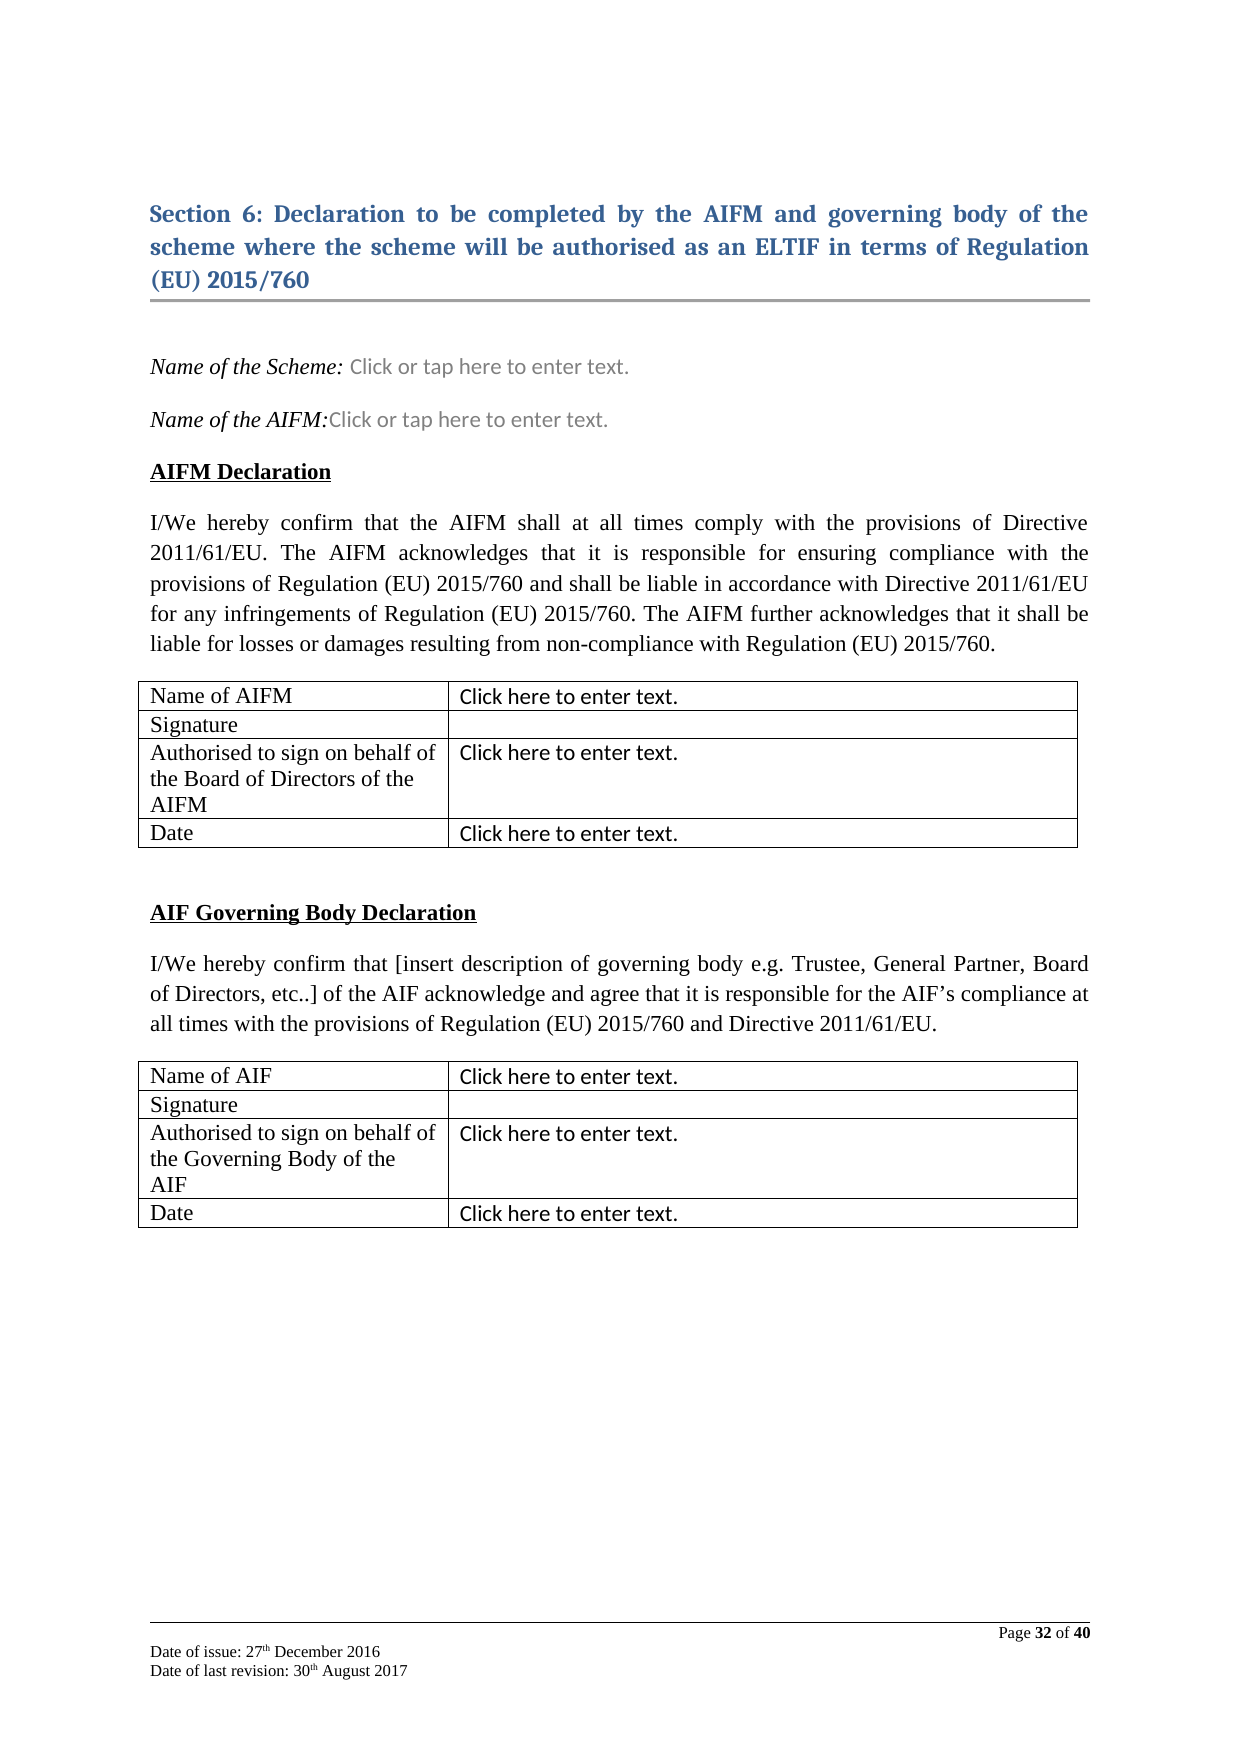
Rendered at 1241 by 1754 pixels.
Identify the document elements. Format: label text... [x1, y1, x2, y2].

table_cell [449, 711, 1077, 737]
text I/We hereby confirm that the AIFM shall at all times comply with the provisions of Directive 2011/61/EU. The AIFM acknowledges that it is responsible for ensuring compliance with the provisions of Regulation (EU) 2015/760 and shall be liable in accordance with Directive 2011/61/EU for any infringements of Regulation (EU) 2015/760. The AIFM further acknowledges that it shall be liable for losses or damages resulting from non-compliance with Regulation (EU) 2015/760. [150, 509, 1090, 656]
table_cell Signature [139, 711, 448, 737]
subtitle Section 6: Declaration to be completed by the AIFM and governing body of the scheme where the scheme will be authorised as an ELTIF in terms of Regulation (EU) 2015/760 [150, 200, 1090, 295]
table_cell Date [139, 819, 448, 847]
table_header Name of AIF [139, 1062, 448, 1090]
text AIFM Declaration [150, 458, 1090, 484]
text Name of the AIFM: [150, 405, 1090, 433]
table_cell Authorised to sign on behalf of the Board of Directors of the AIFM [139, 739, 448, 818]
text I/We hereby confirm that [insert description of governing body e.g. Trustee, General Partner, Board of Directors, etc..] of the AIF acknowledge and agree that it is responsible for the AIF’s compliance at all times with the provisions of Regulation (EU) 2015/760 and Directive 2011/61/EU. [150, 950, 1090, 1037]
table_cell Authorised to sign on behalf of the Governing Body of the AIF [139, 1119, 448, 1198]
table_cell Signature [139, 1091, 448, 1118]
text AIF Governing Body Declaration [150, 899, 1090, 925]
table_header Name of AIFM [139, 682, 448, 710]
table_cell Date [139, 1199, 448, 1227]
table_cell [449, 1091, 1077, 1118]
text Name of the Scheme: [150, 352, 1090, 380]
